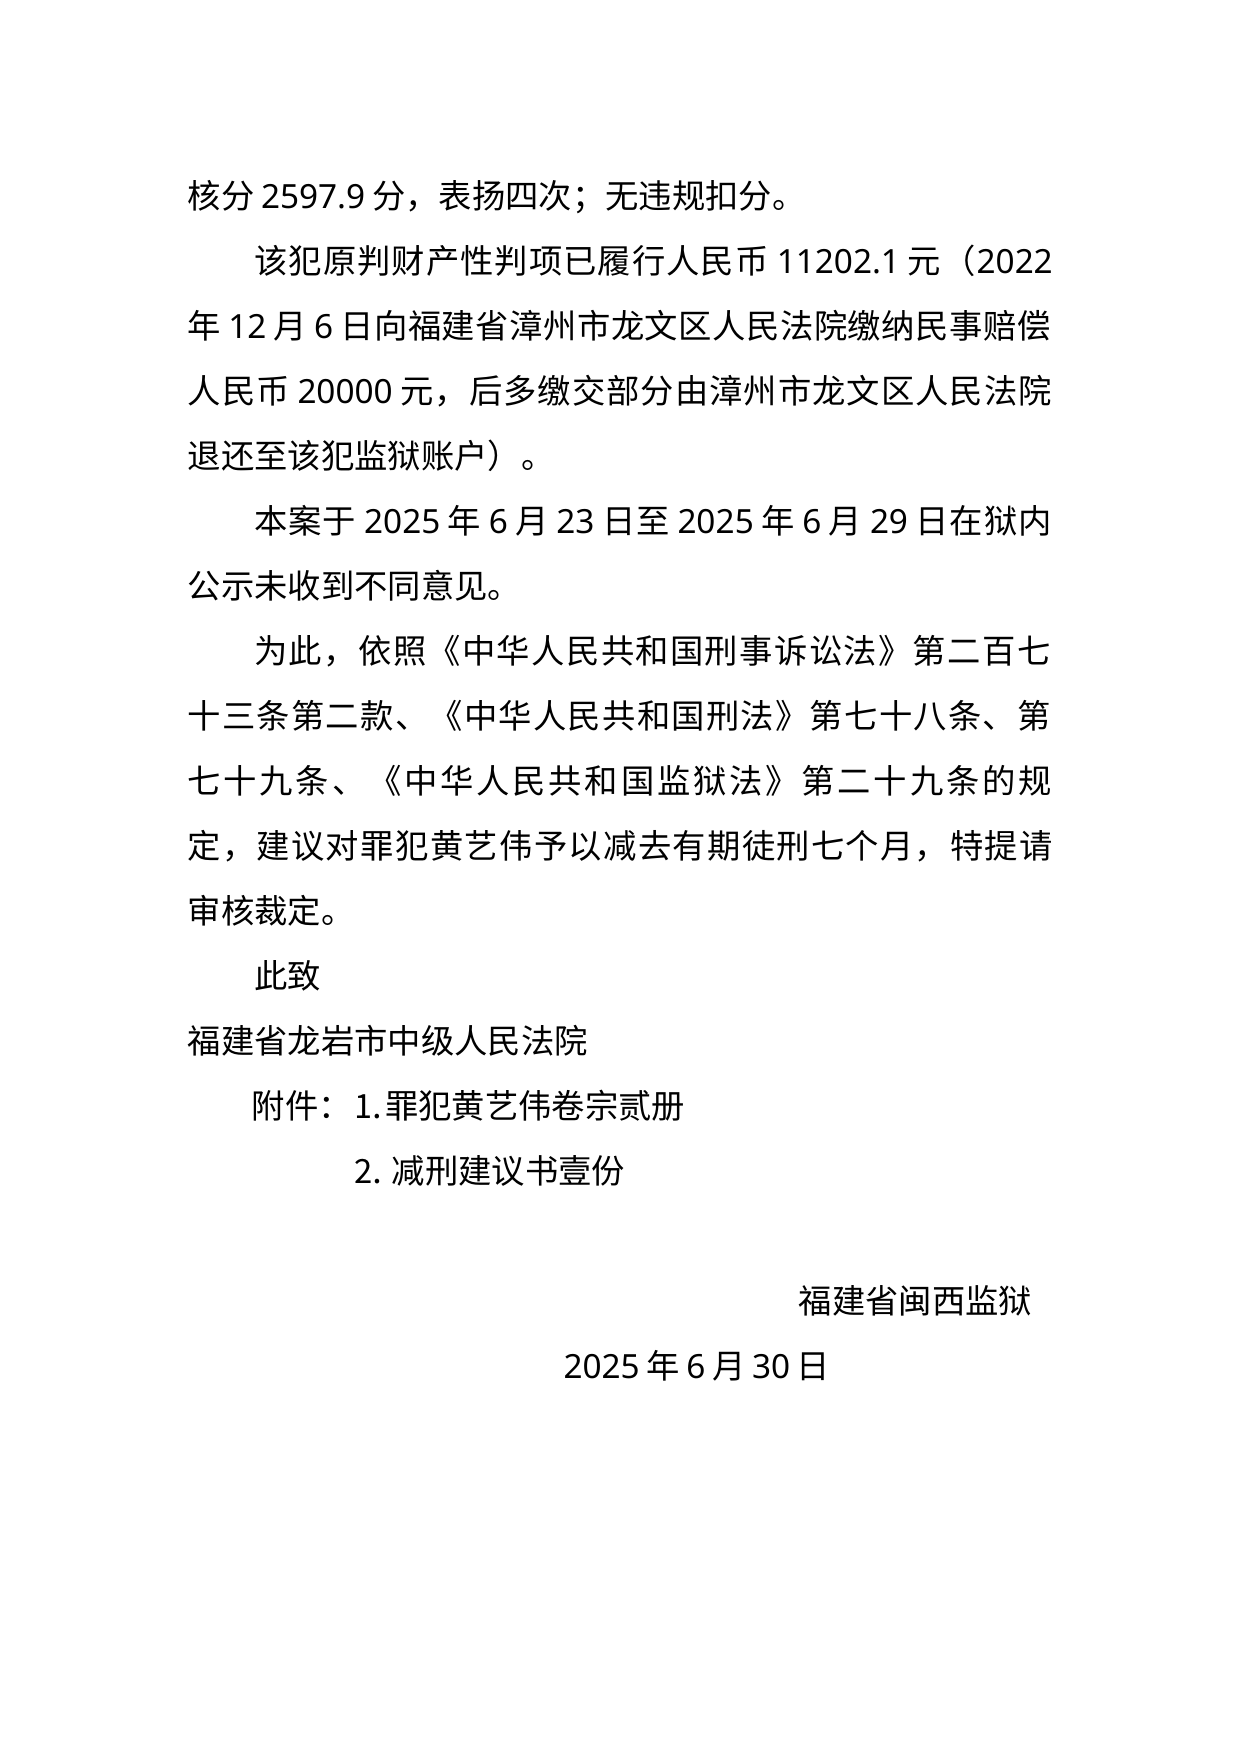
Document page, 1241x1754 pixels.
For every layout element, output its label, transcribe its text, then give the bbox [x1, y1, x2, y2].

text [187, 162, 1053, 227]
text 为此，依照《中华人民共和国刑事诉讼法》第二百七十三条第二款、《中华人民共和国刑法》第七十八条、第七十九条、《中华人民共和国监狱法》第二十九条的规定，建议对罪犯黄艺伟予以减去有期徒刑七个月，特提请审核裁定。 [187, 617, 1053, 942]
text 该犯原判财产性判项已履行人民币11202.1元（2022年12月6日向福建省漳州市龙文区人民法院缴纳民事赔偿人民币20000元，后多缴交部分由漳州市龙文区人民法院退还至该犯监狱账户）。 [187, 227, 1053, 487]
text 本案于2025年6月23日至2025年6月29日在狱内公示未收到不同意见。 [187, 487, 1053, 617]
text 2025年6月30日 [254, 1332, 1053, 1397]
text 福建省龙岩市中级人民法院 [187, 1007, 1053, 1072]
text 此致 [187, 942, 1053, 1007]
text 福建省闽西监狱 [254, 1267, 1053, 1332]
text ⒉减刑建议书壹份 [187, 1137, 1053, 1202]
text 附件：⒈罪犯黄艺伟卷宗贰册 [187, 1072, 1053, 1137]
